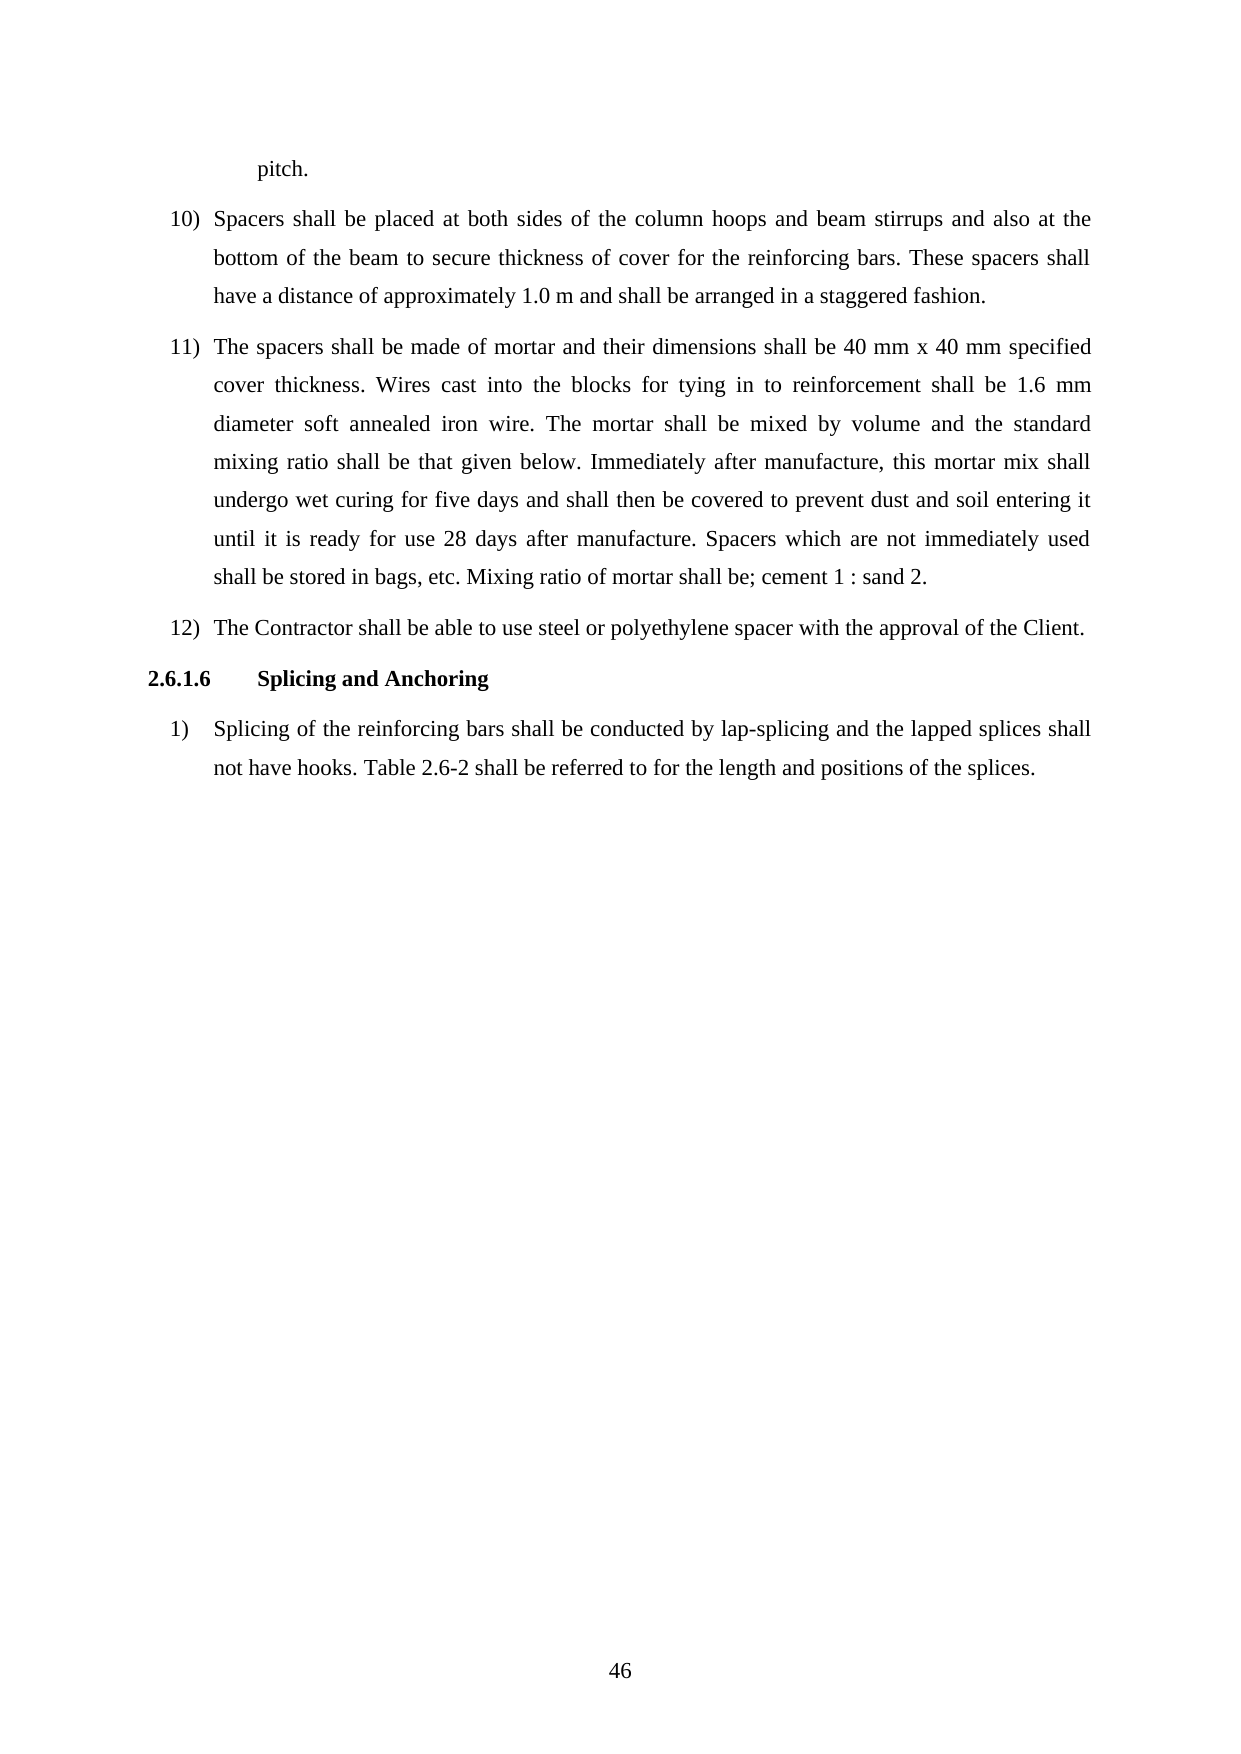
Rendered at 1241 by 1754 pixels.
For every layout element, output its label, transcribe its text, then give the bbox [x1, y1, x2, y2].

subtitle Splicing and Anchoring [148, 659, 1092, 697]
subtitle The Contractor shall be able to use steel or polyethylene spacer with the approval of the Client. [169, 608, 1092, 646]
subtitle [213, 149, 1092, 187]
subtitle The spacers shall be made of mortar and their dimensions shall be 40 mm x 40 mm specified cover thickness. Wires cast into the blocks for tying in to reinforcement shall be 1.6 mm diameter soft annealed iron wire. The mortar shall be mixed by volume and the standard mixing ratio shall be that given below. Immediately after manufacture, this mortar mix shall undergo wet curing for five days and shall then be covered to prevent dust and soil entering it until it is ready for use 28 days after manufacture. Spacers which are not immediately used shall be stored in bags, etc. Mixing ratio of mortar shall be; cement 1 : sand 2. [169, 327, 1092, 595]
subtitle Splicing of the reinforcing bars shall be conducted by lap-splicing and the lapped splices shall not have hooks. Table 2.6-2 shall be referred to for the length and positions of the splices. [169, 709, 1092, 786]
subtitle Spacers shall be placed at both sides of the column hoops and beam stirrups and also at the bottom of the beam to secure thickness of cover for the reinforcing bars. These spacers shall have a distance of approximately 1.0 m and shall be arranged in a staggered fashion. [169, 199, 1092, 314]
